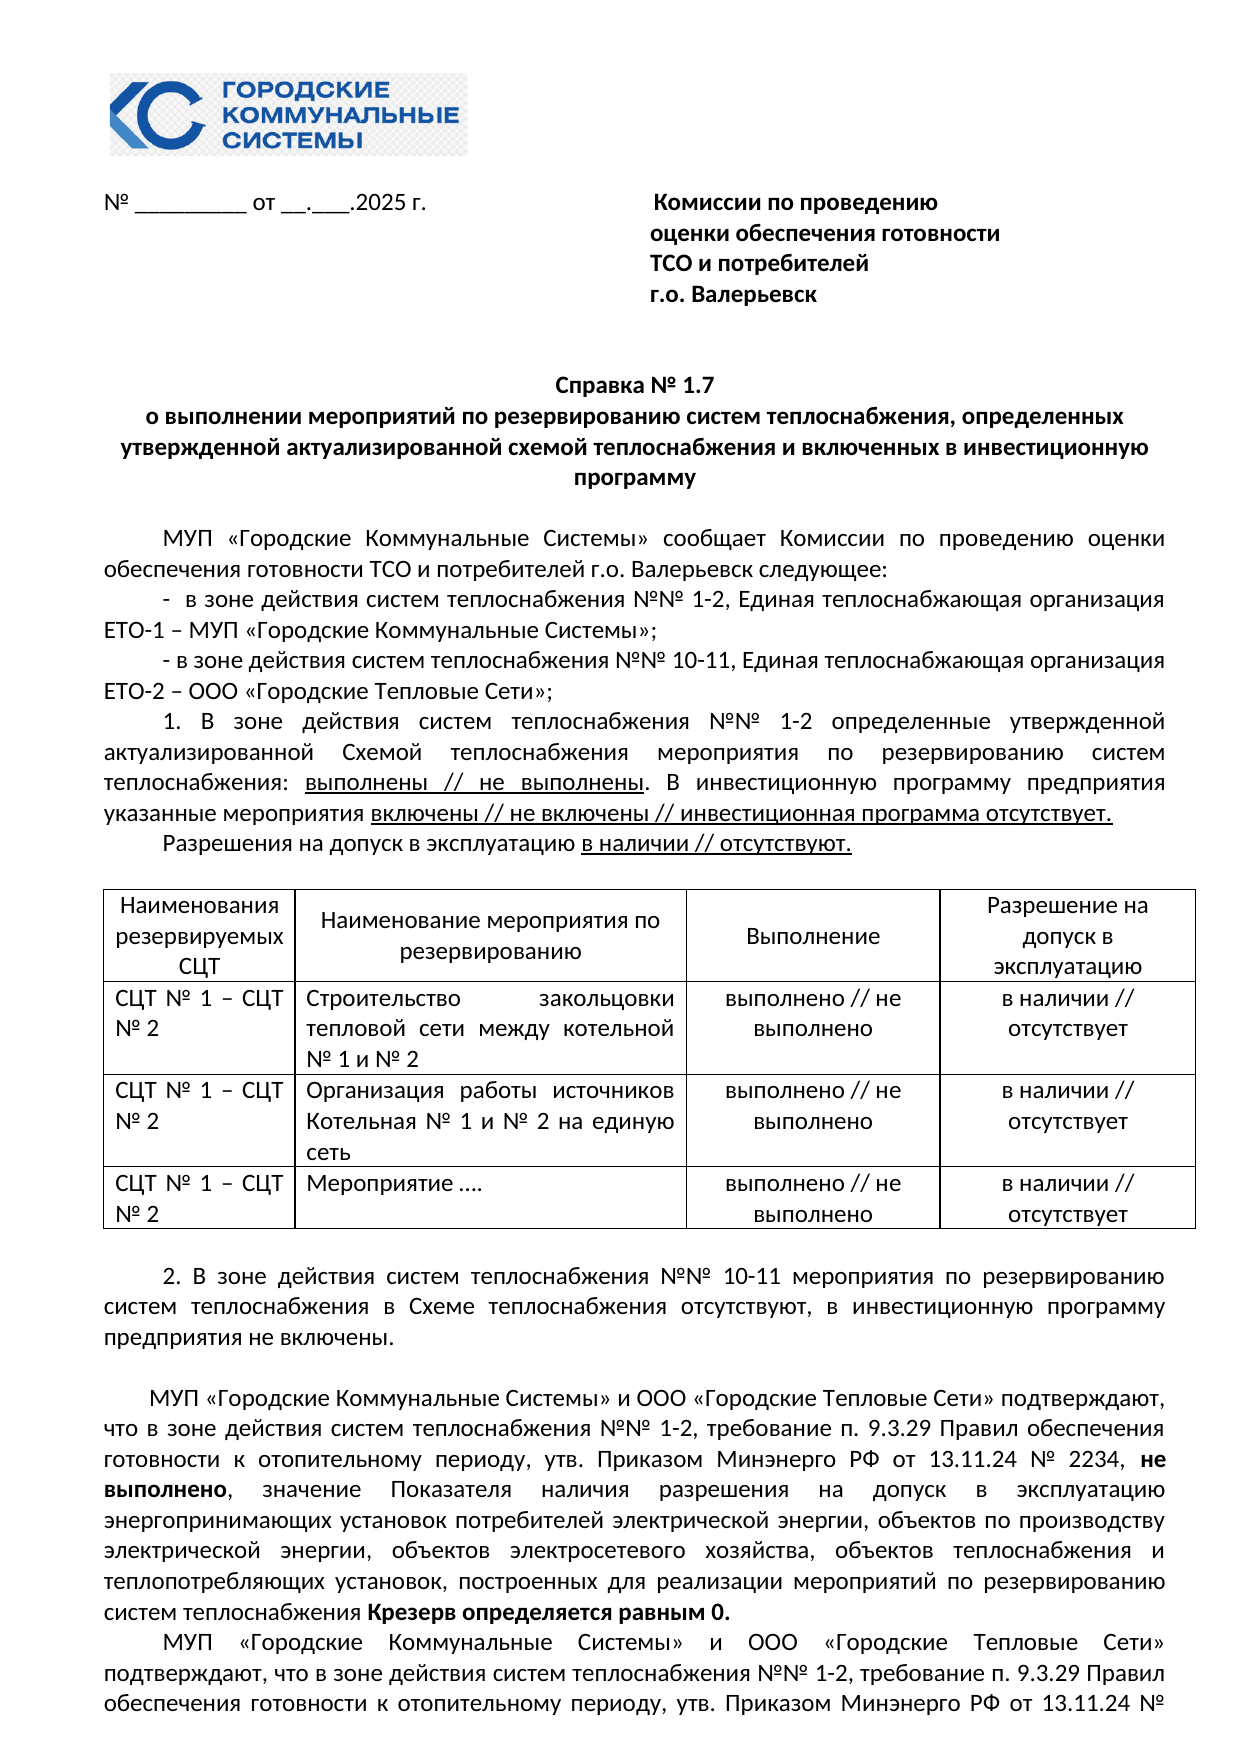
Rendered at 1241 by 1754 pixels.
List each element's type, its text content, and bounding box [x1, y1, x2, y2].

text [103, 1626, 1166, 1718]
table_cell Строительство закольцовки тепловой сети между котельной № 1 и № 2 [296, 982, 686, 1074]
table_header Наименования резервируемых СЦТ [104, 890, 294, 981]
table_cell выполнено // не выполнено [687, 1075, 939, 1166]
text ТСО и потребителей [650, 247, 1166, 278]
table_cell СЦТ № 1 – СЦТ № 2 [104, 982, 294, 1074]
table_cell выполнено // не выполнено [687, 982, 939, 1074]
table_cell в наличии // отсутствует [941, 1075, 1195, 1166]
text г.о. Валерьевск [650, 278, 1166, 308]
text № _________ от __.___.2025 г. Комиссии по проведению [103, 186, 1166, 217]
text - в зоне действия систем теплоснабжения №№ 1-2, Единая теплоснабжающая организация ЕТО-1 – МУП «Городские Коммунальные Системы»; [103, 583, 1166, 644]
text о выполнении мероприятий по резервированию систем теплоснабжения, определенных утвержденной актуализированной схемой теплоснабжения и включенных в инвестиционную программу [103, 400, 1166, 492]
table_cell в наличии // отсутствует [941, 1167, 1195, 1228]
table_header Выполнение [687, 890, 939, 981]
text 2. В зоне действия систем теплоснабжения №№ 10-11 мероприятия по резервированию систем теплоснабжения в Схеме теплоснабжения отсутствуют, в инвестиционную программу предприятия не включены. [103, 1260, 1166, 1351]
table_cell выполнено // не выполнено [687, 1167, 939, 1228]
table_cell в наличии // отсутствует [941, 982, 1195, 1074]
table_header Разрешение на допуск в эксплуатацию [941, 890, 1195, 981]
table_cell СЦТ № 1 – СЦТ № 2 [104, 1075, 294, 1166]
table_cell Мероприятие …. [296, 1167, 686, 1228]
table_cell СЦТ № 1 – СЦТ № 2 [104, 1167, 294, 1228]
text МУП «Городские Коммунальные Системы» и ООО «Городские Тепловые Сети» подтверждают, что в зоне действия систем теплоснабжения №№ 1-2, требование п. 9.3.29 Правил обеспечения готовности к отопительному периоду, утв. Приказом Минэнерго РФ от 13.11.24 № 2234, не выполнено, значение Показателя наличия разрешения на допуск в эксплуатацию энергопринимающих установок потребителей электрической энергии, объектов по производству электрической энергии, объектов электросетевого хозяйства, объектов теплоснабжения и теплопотребляющих установок, построенных для реализации мероприятий по резервированию систем теплоснабжения Крезерв определяется равным 0. [103, 1382, 1166, 1626]
picture [109, 73, 468, 156]
text 1. В зоне действия систем теплоснабжения №№ 1-2 определенные утвержденной актуализированной Схемой теплоснабжения мероприятия по резервированию систем теплоснабжения: выполнены // не выполнены. В инвестиционную программу предприятия указанные мероприятия включены // не включены // инвестиционная программа отсутствует. [103, 705, 1166, 827]
table_cell Организация работы источников Котельная № 1 и № 2 на единую сеть [296, 1075, 686, 1166]
text Справка № 1.7 [103, 369, 1166, 400]
text МУП «Городские Коммунальные Системы» сообщает Комиссии по проведению оценки обеспечения готовности ТСО и потребителей г.о. Валерьевск следующее: [103, 522, 1166, 583]
table_header Наименование мероприятия по резервированию [296, 890, 686, 981]
text - в зоне действия систем теплоснабжения №№ 10-11, Единая теплоснабжающая организация ЕТО-2 – ООО «Городские Тепловые Сети»; [103, 644, 1166, 705]
text оценки обеспечения готовности [650, 217, 1166, 247]
text Разрешения на допуск в эксплуатацию в наличии // отсутствуют. [103, 827, 1166, 858]
